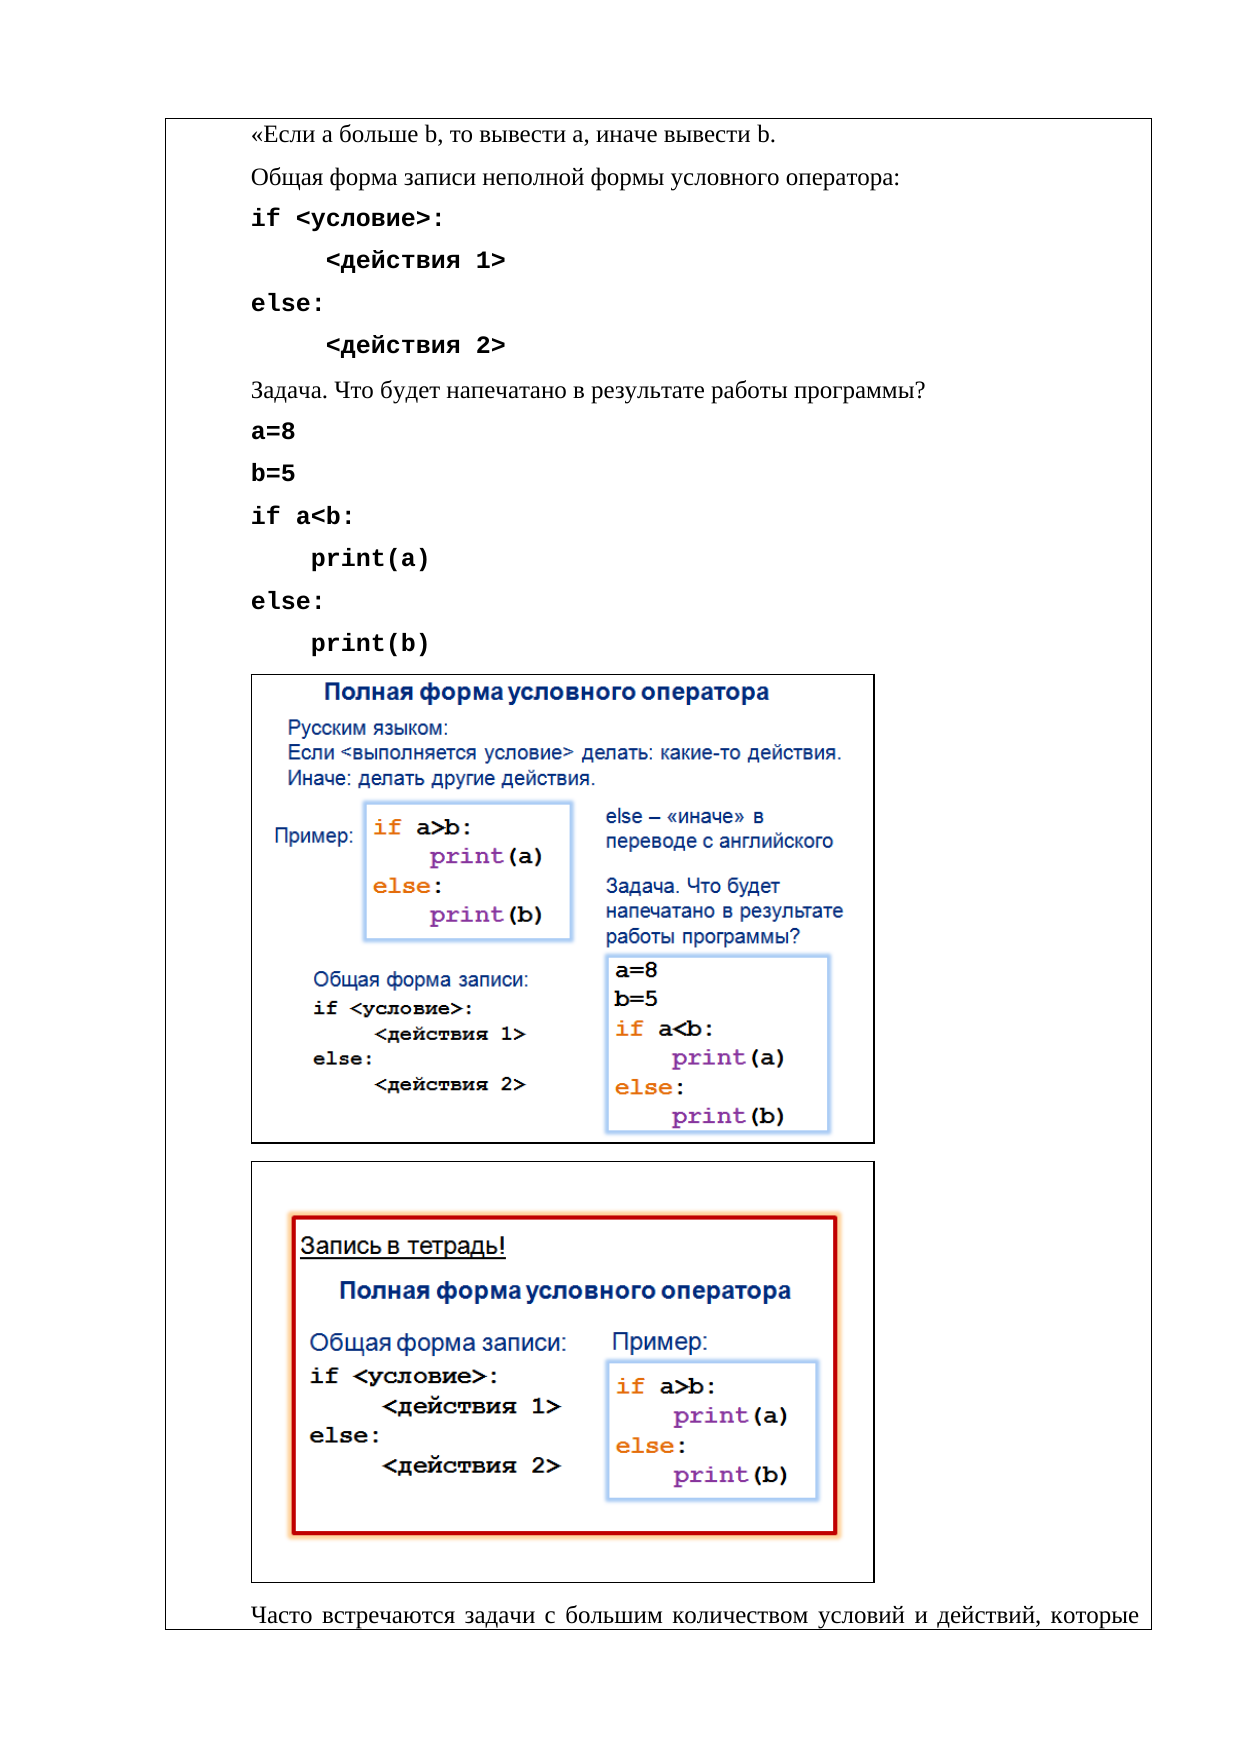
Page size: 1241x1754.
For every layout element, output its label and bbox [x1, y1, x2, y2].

picture [252, 675, 873, 1142]
picture [252, 1162, 873, 1582]
table_cell [166, 119, 1151, 1628]
